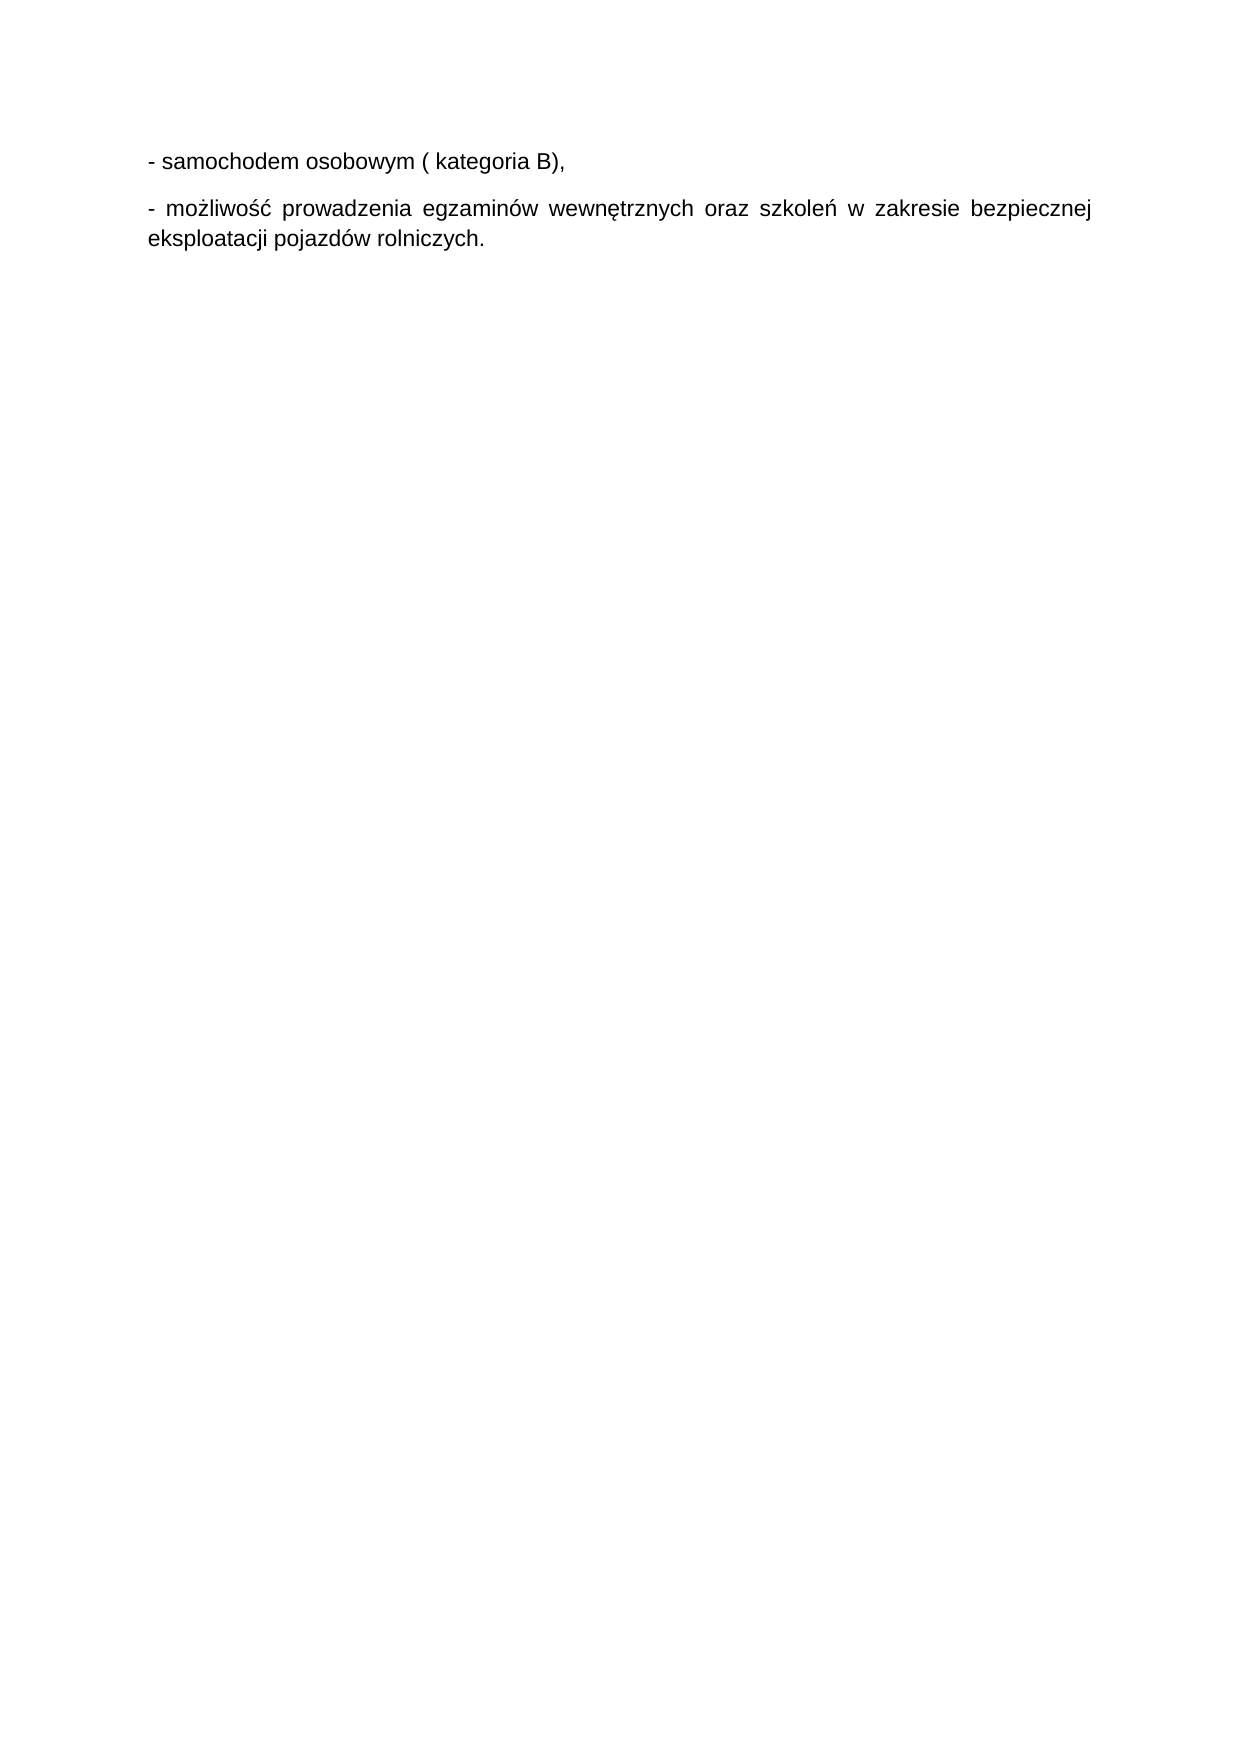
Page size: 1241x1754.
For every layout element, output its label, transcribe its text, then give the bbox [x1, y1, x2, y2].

text - samochodem osobowym ( kategoria B), [148, 148, 1093, 174]
text - możliwość prowadzenia egzaminów wewnętrznych oraz szkoleń w zakresie bezpiecznej eksploatacji pojazdów rolniczych. [148, 194, 1093, 251]
